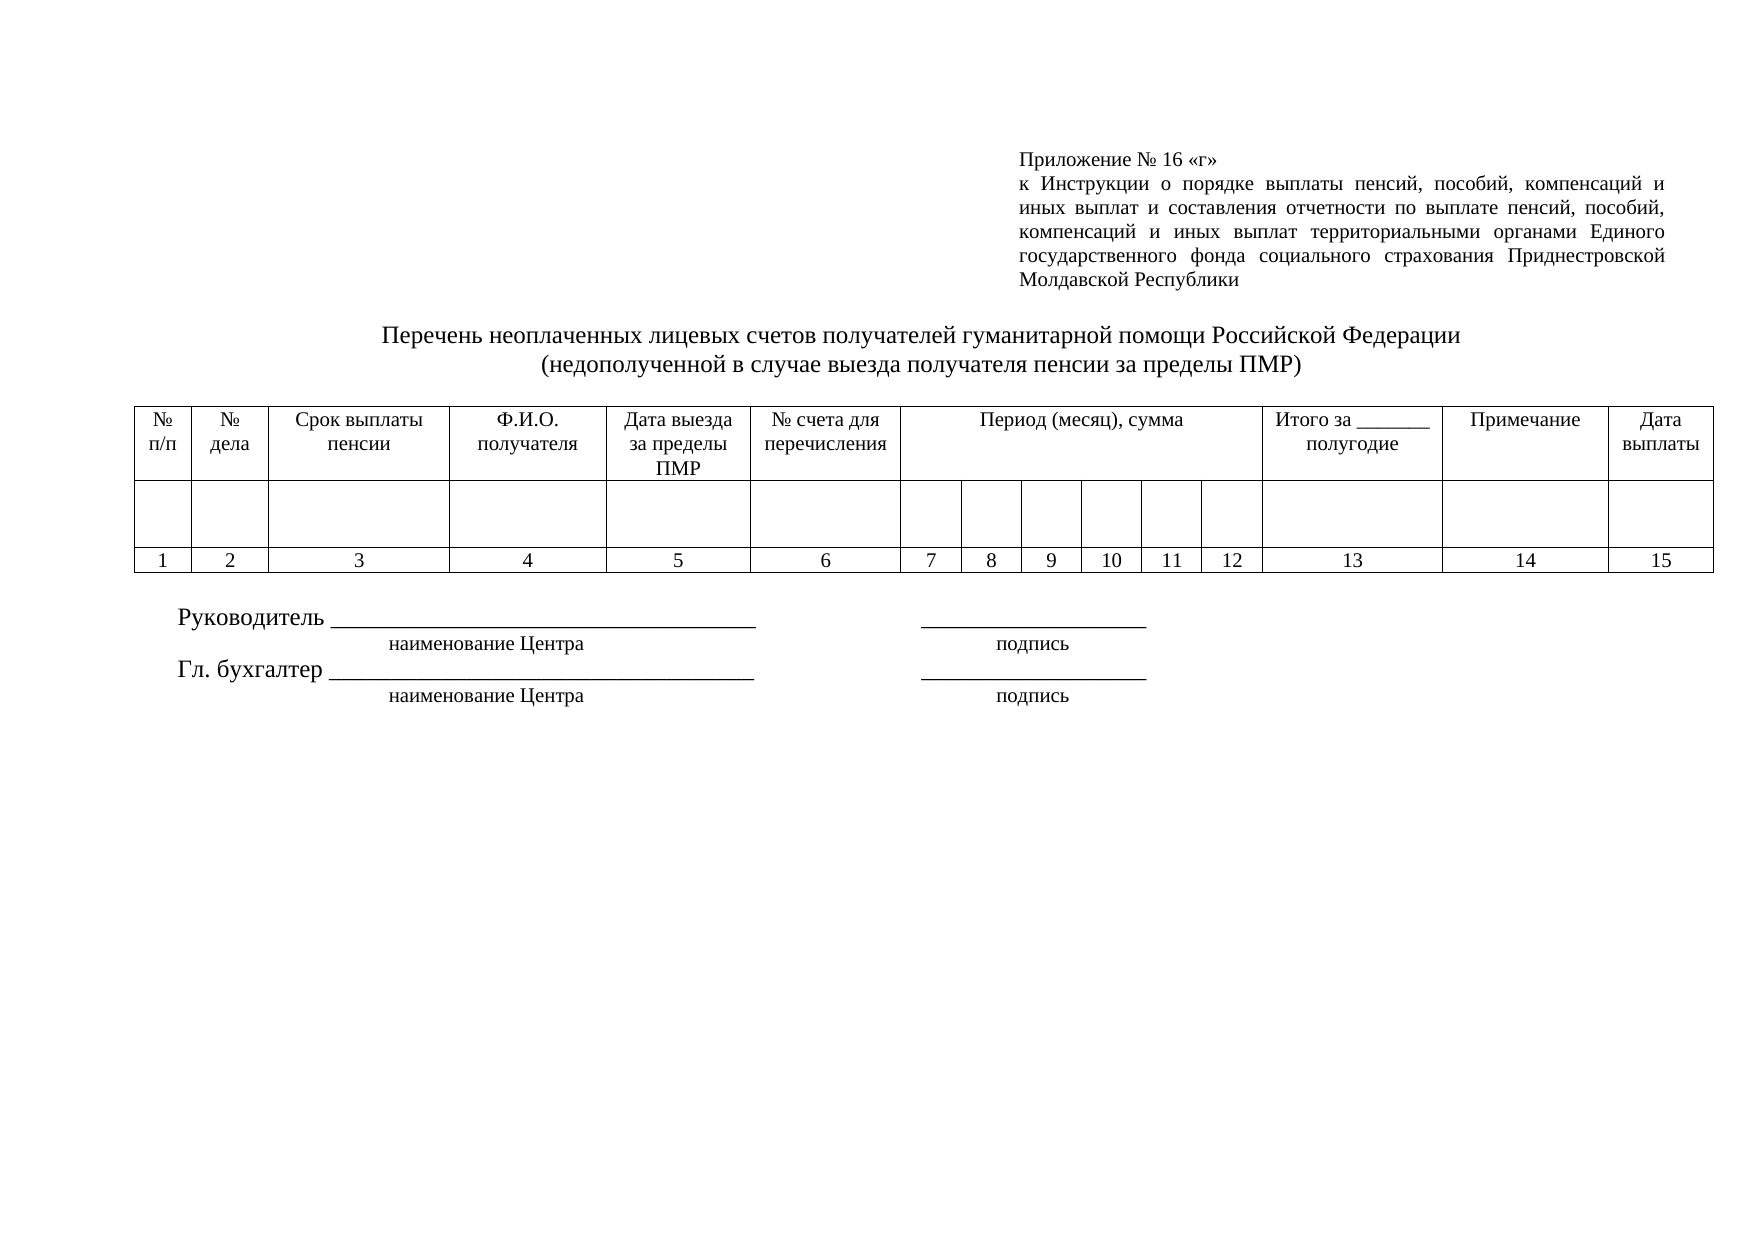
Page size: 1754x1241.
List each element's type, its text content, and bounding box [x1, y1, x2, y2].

table_cell [1443, 481, 1608, 547]
table_cell 11 [1142, 548, 1201, 572]
table_cell 4 [450, 548, 606, 572]
text Приложение № 16 «г» [1019, 147, 1665, 171]
table_header Срок выплаты пенсии [269, 407, 449, 479]
table_cell 8 [962, 548, 1021, 572]
table_cell [135, 481, 191, 547]
table_cell [1202, 481, 1262, 547]
table_cell [1609, 481, 1713, 547]
table_cell 2 [192, 548, 268, 572]
table_cell [751, 481, 900, 547]
table_cell 14 [1443, 548, 1608, 572]
table_cell 6 [751, 548, 900, 572]
table_cell [1263, 481, 1442, 547]
table_cell [192, 481, 268, 547]
table_header Ф.И.О. получателя [450, 407, 606, 479]
table_cell 1 [135, 548, 191, 572]
table_cell [962, 481, 1021, 547]
table_header Итого за _______ полугодие [1263, 407, 1442, 479]
table_cell 13 [1263, 548, 1442, 572]
text Гл. бухгалтер __________________________________ __________________ [177, 654, 1665, 683]
table_header № счета для перечисления [751, 407, 900, 479]
table_cell [1022, 481, 1081, 547]
table_header № дела [192, 407, 268, 479]
table_cell 12 [1202, 548, 1262, 572]
table_cell 3 [269, 548, 449, 572]
table_cell [1082, 481, 1141, 547]
table_cell 7 [901, 548, 961, 572]
text Руководитель __________________________________ __________________ [177, 602, 1665, 631]
text наименование Центра подпись [177, 683, 1665, 707]
table_header № п/п [135, 407, 191, 479]
table_cell [607, 481, 750, 547]
table_header Период (месяц), сумма [901, 407, 1262, 479]
table_cell [269, 481, 449, 547]
table_cell 5 [607, 548, 750, 572]
table_cell 9 [1022, 548, 1081, 572]
table_cell 10 [1082, 548, 1141, 572]
table_cell [450, 481, 606, 547]
table_cell [1142, 481, 1201, 547]
table_header Дата выезда за пределы ПМР [607, 407, 750, 479]
text (недополученной в случае выезда получателя пенсии за пределы ПМР) [177, 349, 1665, 377]
table_header Примечание [1443, 407, 1608, 479]
text наименование Центра подпись [177, 631, 1665, 654]
text к Инструкции о порядке выплаты пенсий, пособий, компенсаций и иных выплат и составления отчетности по выплате пенсий, пособий, компенсаций и иных выплат территориальными органами Единого государственного фонда социального страхования Приднестровской Молдавской Республики [1019, 171, 1665, 291]
text Перечень неоплаченных лицевых счетов получателей гуманитарной помощи Российской Федерации [177, 320, 1665, 349]
table_cell [901, 481, 961, 547]
table_header Дата выплаты [1609, 407, 1713, 479]
table_cell 15 [1609, 548, 1713, 572]
